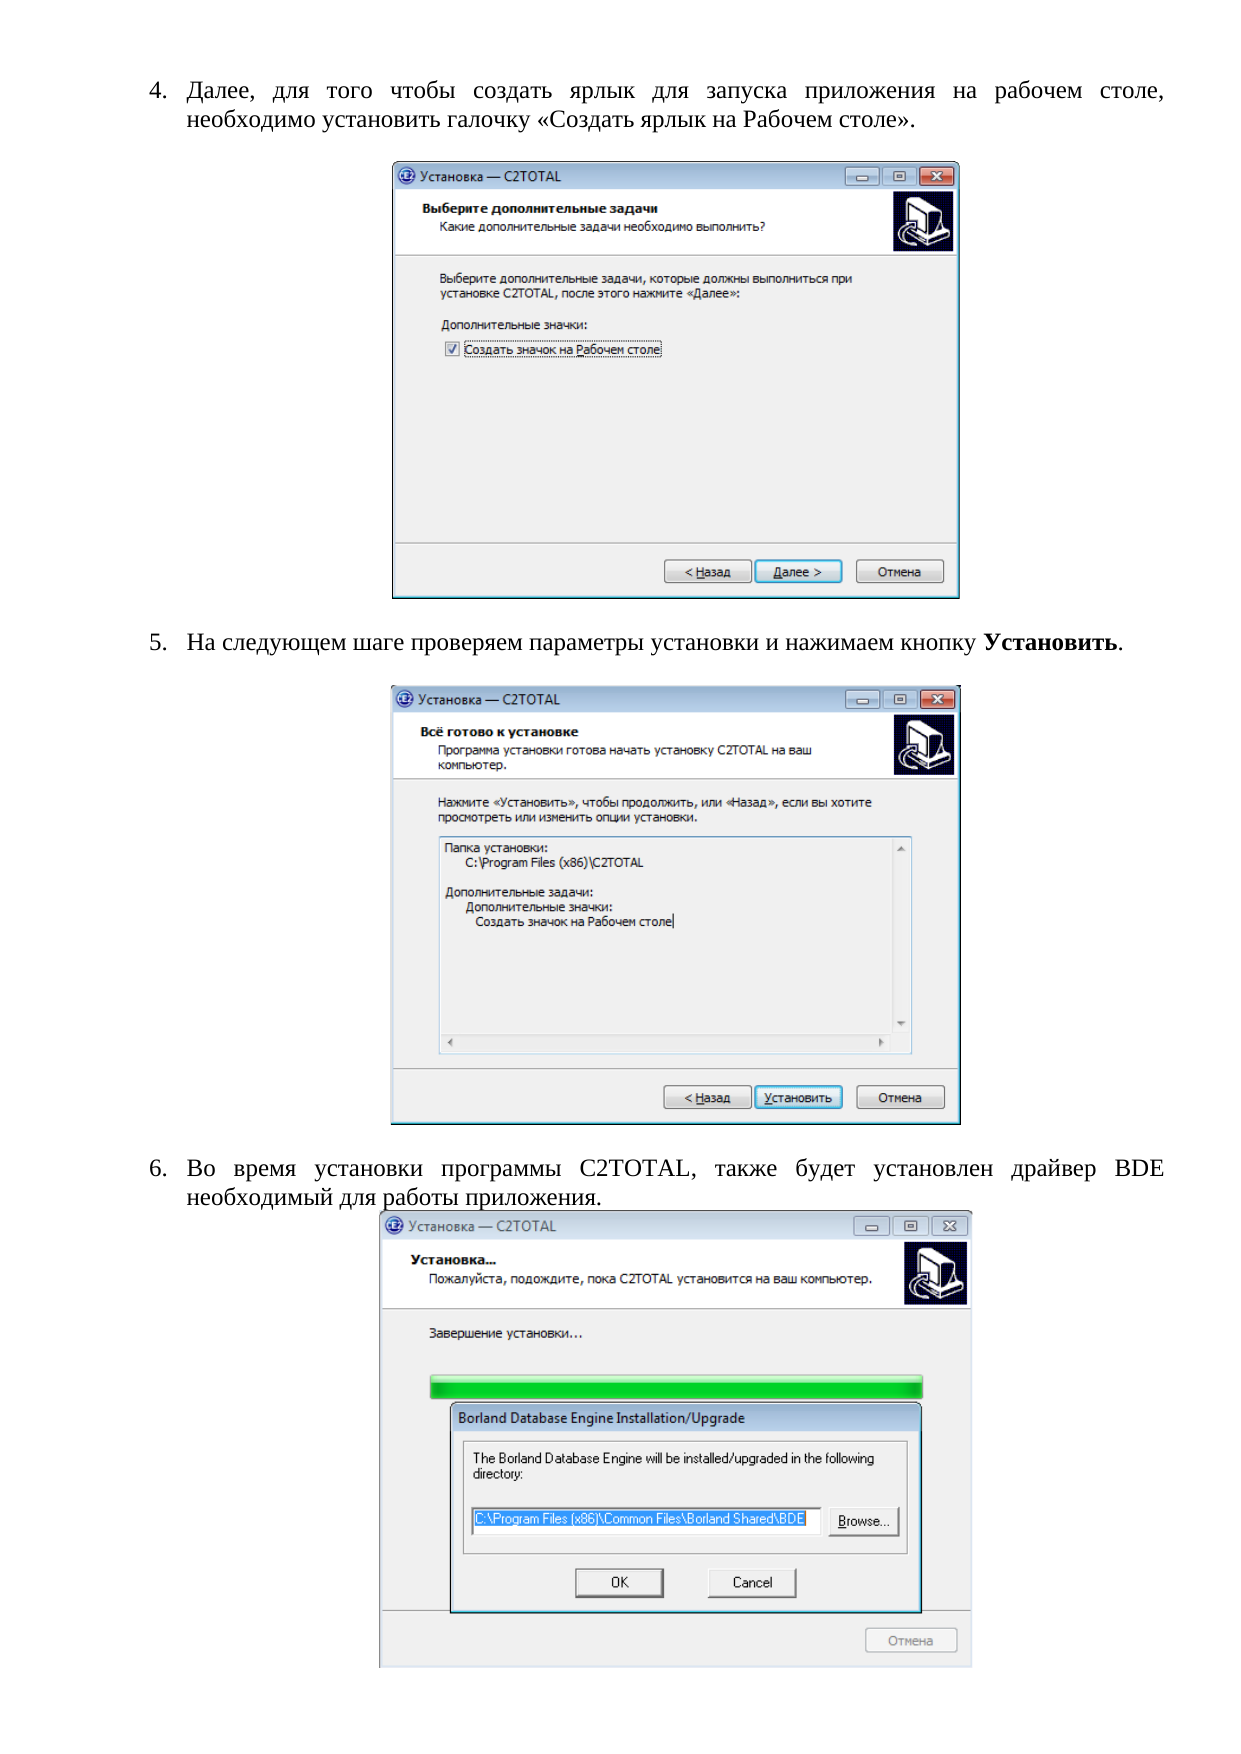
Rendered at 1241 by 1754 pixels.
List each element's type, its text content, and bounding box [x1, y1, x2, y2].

list На следующем шаге проверяем параметры установки и нажимаем кнопку Установить. [149, 627, 1165, 656]
list Далее, для того чтобы создать ярлык для запуска приложения на рабочем столе, необходимо установить галочку «Создать ярлык на Рабочем столе». [149, 75, 1165, 132]
picture [392, 161, 960, 599]
list Во время установки программы C2TOTAL, также будет установлен драйвер BDE необходимый для работы приложения. [149, 1153, 1165, 1211]
picture [379, 1210, 973, 1668]
picture [390, 685, 961, 1125]
